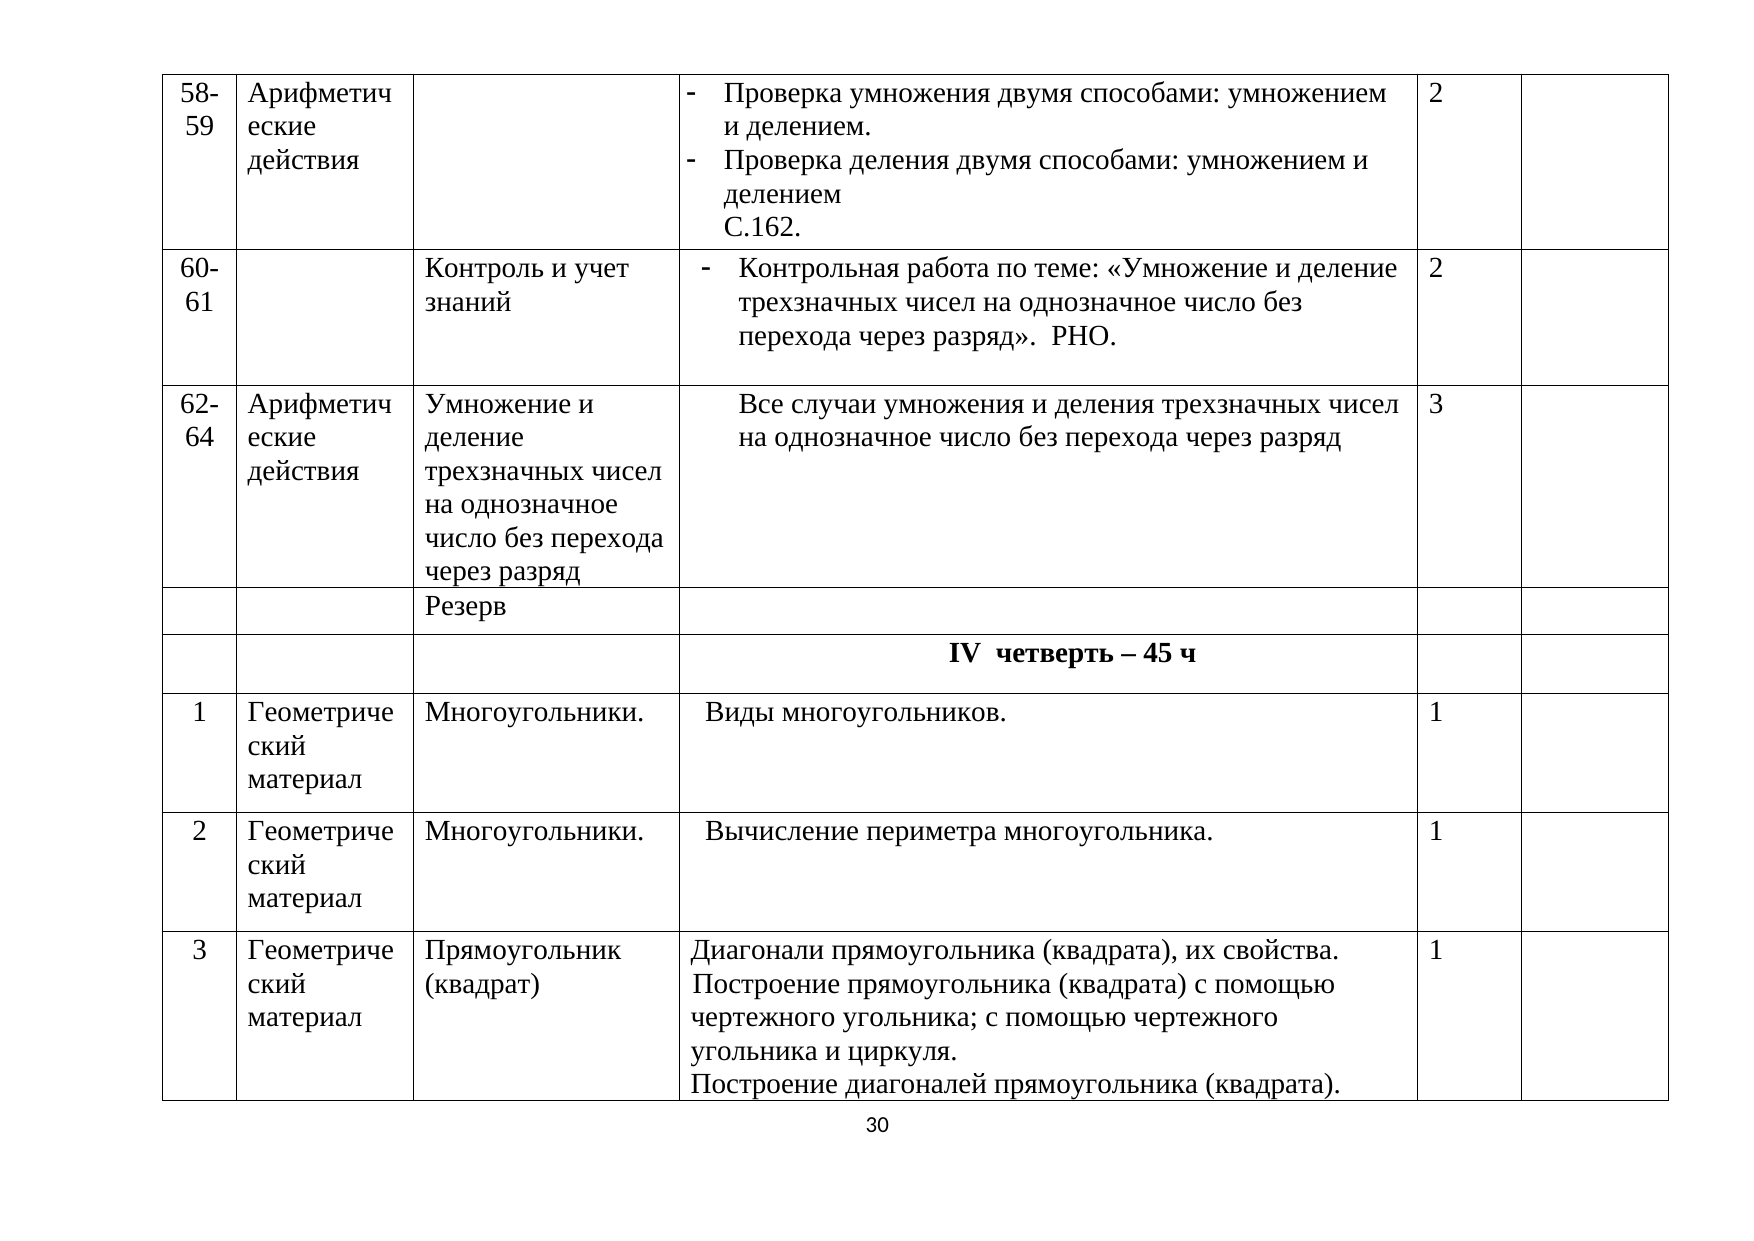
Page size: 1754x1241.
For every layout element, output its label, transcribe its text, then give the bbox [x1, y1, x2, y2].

table_cell [1522, 75, 1668, 249]
table_cell Умножение и деление трехзначных чисел на однозначное число без перехода через разряд [414, 386, 679, 587]
table_cell 2 [1418, 250, 1521, 385]
table_cell Контрольная работа по теме: «Умножение и деление трехзначных чисел на однозначное число без перехода через разряд». РНО. [680, 250, 1417, 385]
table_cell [237, 932, 413, 1100]
table_cell Резерв [414, 588, 679, 634]
table_cell [1418, 635, 1521, 693]
table_cell [1418, 588, 1521, 634]
table_cell [237, 588, 413, 634]
table_cell 60-61 [163, 250, 236, 385]
table_cell [1522, 635, 1668, 693]
table_cell [163, 635, 236, 693]
table_cell [163, 588, 236, 634]
table_cell [414, 635, 679, 693]
table_cell Все случаи умножения и деления трехзначных чисел на однозначное число без перехода через разряд [680, 386, 1417, 587]
table_cell Многоугольники. [414, 694, 679, 812]
table_cell 1 [163, 694, 236, 812]
table_cell [1522, 932, 1668, 1100]
table_cell Диагонали прямоугольника (квадрата), их свойства. Построение прямоугольника (квадрата) с помощью чертежного угольника; с помощью чертежного угольника и циркуля. Построение диагоналей прямоугольника (квадрата). [680, 932, 1417, 1100]
table_cell [1522, 694, 1668, 812]
table_cell [237, 250, 413, 385]
table_cell [237, 635, 413, 693]
table_cell [680, 588, 1417, 634]
table_cell [1522, 813, 1668, 931]
table_cell 2 [1418, 75, 1521, 249]
table_cell Контроль и учет знаний [414, 250, 679, 385]
table_cell 1 [1418, 694, 1521, 812]
table_cell 58-59 [163, 75, 236, 249]
table_cell Геометрический материал [237, 813, 413, 931]
table_cell Вычисление периметра многоугольника. [680, 813, 1417, 931]
table_cell 2 [163, 813, 236, 931]
table_cell IV четверть – 45 ч [680, 635, 1417, 693]
table_cell 3 [163, 932, 236, 1100]
table_cell Проверка умножения двумя способами: умножением и делением. Проверка деления двумя способами: умножением и делением С.162. [680, 75, 1417, 249]
table_cell [414, 75, 679, 249]
table_cell 62-64 [163, 386, 236, 587]
table_cell [1522, 386, 1668, 587]
table_cell Виды многоугольников. [680, 694, 1417, 812]
table_cell Арифметические действия [237, 386, 413, 587]
table_cell [1522, 588, 1668, 634]
table_cell 1 [1418, 813, 1521, 931]
table_cell Многоугольники. [414, 813, 679, 931]
table_cell 1 [1418, 932, 1521, 1100]
table_cell 3 [1418, 386, 1521, 587]
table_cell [237, 75, 413, 249]
table_cell [1522, 250, 1668, 385]
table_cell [414, 932, 679, 1100]
table_cell Геометрический материал [237, 694, 413, 812]
